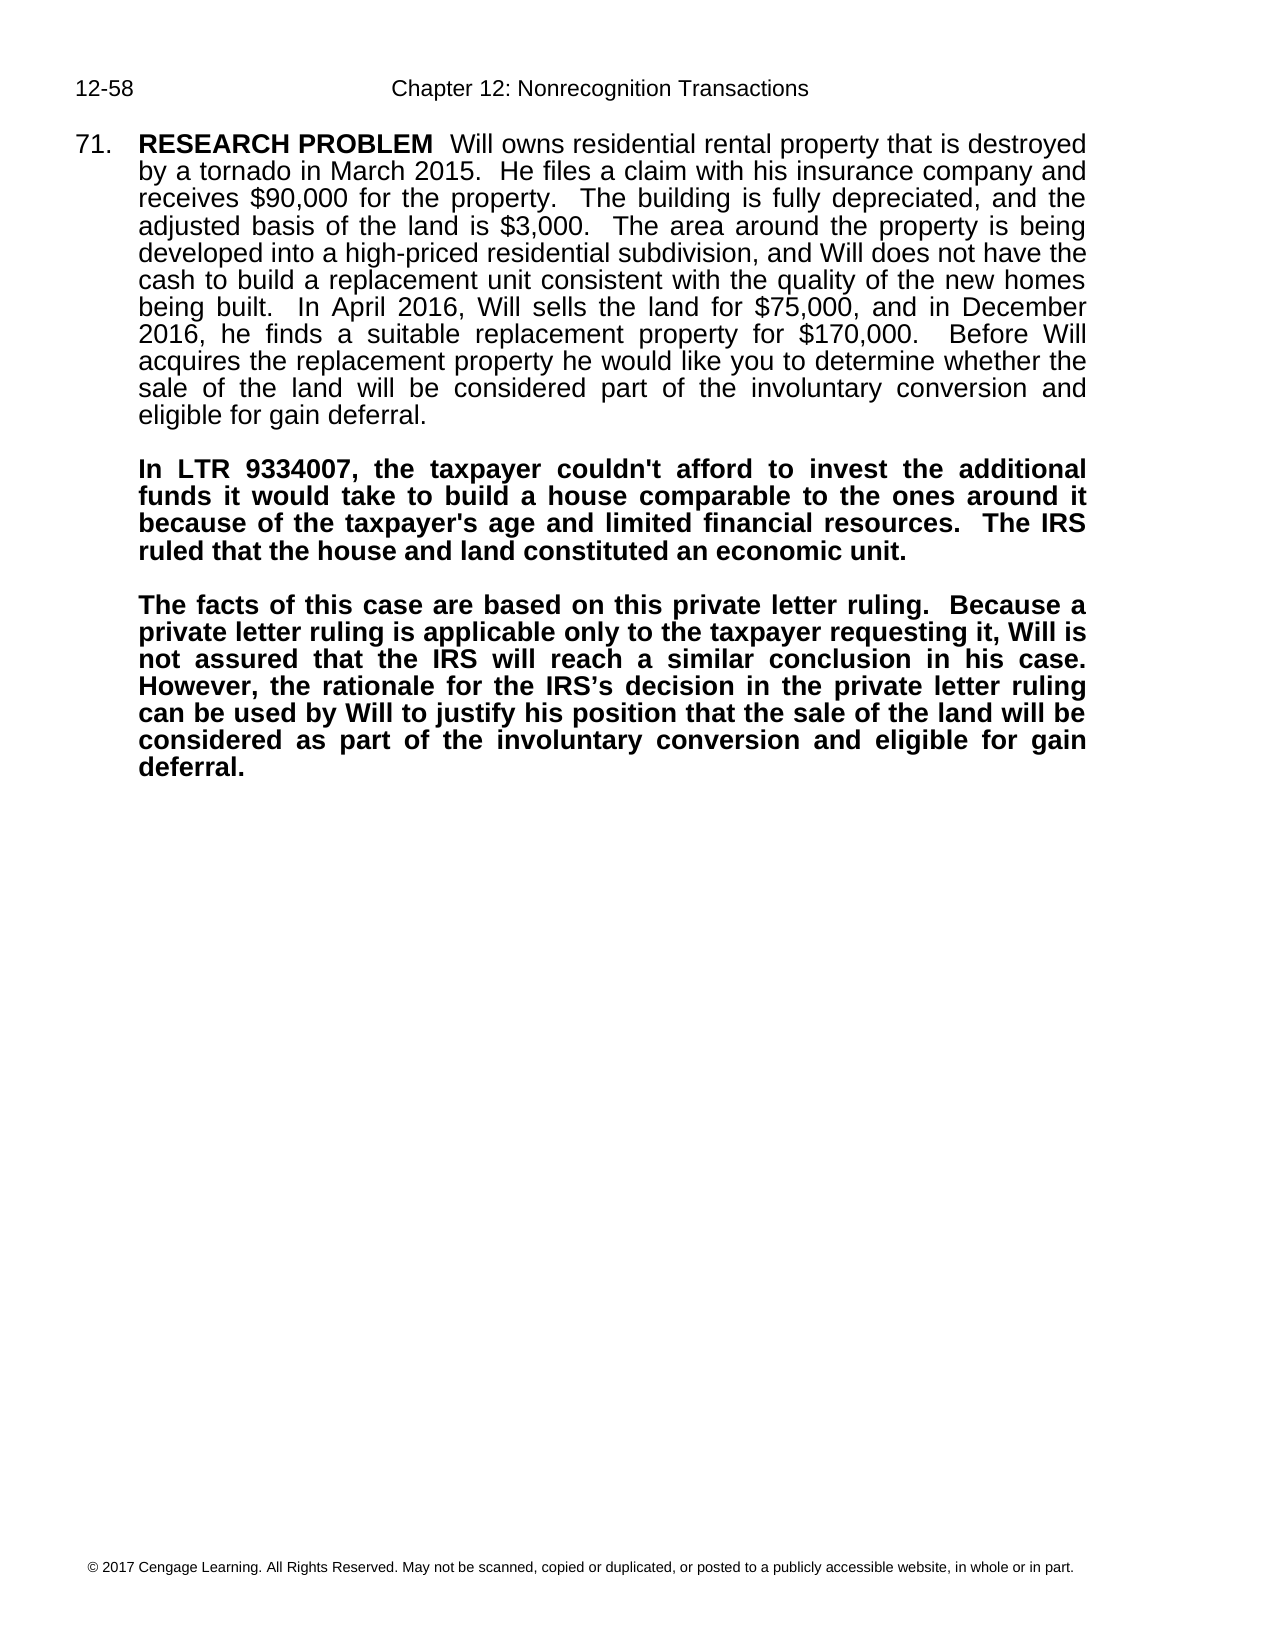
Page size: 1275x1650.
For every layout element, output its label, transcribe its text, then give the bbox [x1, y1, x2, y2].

text The facts of this case are based on this private letter ruling. Because a private letter ruling is applicable only to the taxpayer requesting it, Will is not assured that the IRS will reach a similar conclusion in his case. However, the rationale for the IRS’s decision in the private letter ruling can be used by Will to justify his position that the sale of the land will be considered as part of the involuntary conversion and eligible for gain deferral. [75, 592, 1087, 782]
text In LTR 9334007, the taxpayer couldn't afford to invest the additional funds it would take to build a house comparable to the ones around it because of the taxpayer's age and limited financial resources. The IRS ruled that the house and land constituted an economic unit. [75, 457, 1087, 565]
text 71. RESEARCH PROBLEM Will owns residential rental property that is destroyed by a tornado in March 2015. He files a claim with his insurance company and receives $90,000 for the property. The building is fully depreciated, and the adjusted basis of the land is $3,000. The area around the property is being developed into a high-priced residential subdivision, and Will does not have the cash to build a replacement unit consistent with the quality of the new homes being built. In April 2016, Will sells the land for $75,000, and in December 2016, he finds a suitable replacement property for $170,000. Before Will acquires the replacement property he would like you to determine whether the sale of the land will be considered part of the involuntary conversion and eligible for gain deferral. [75, 132, 1087, 430]
